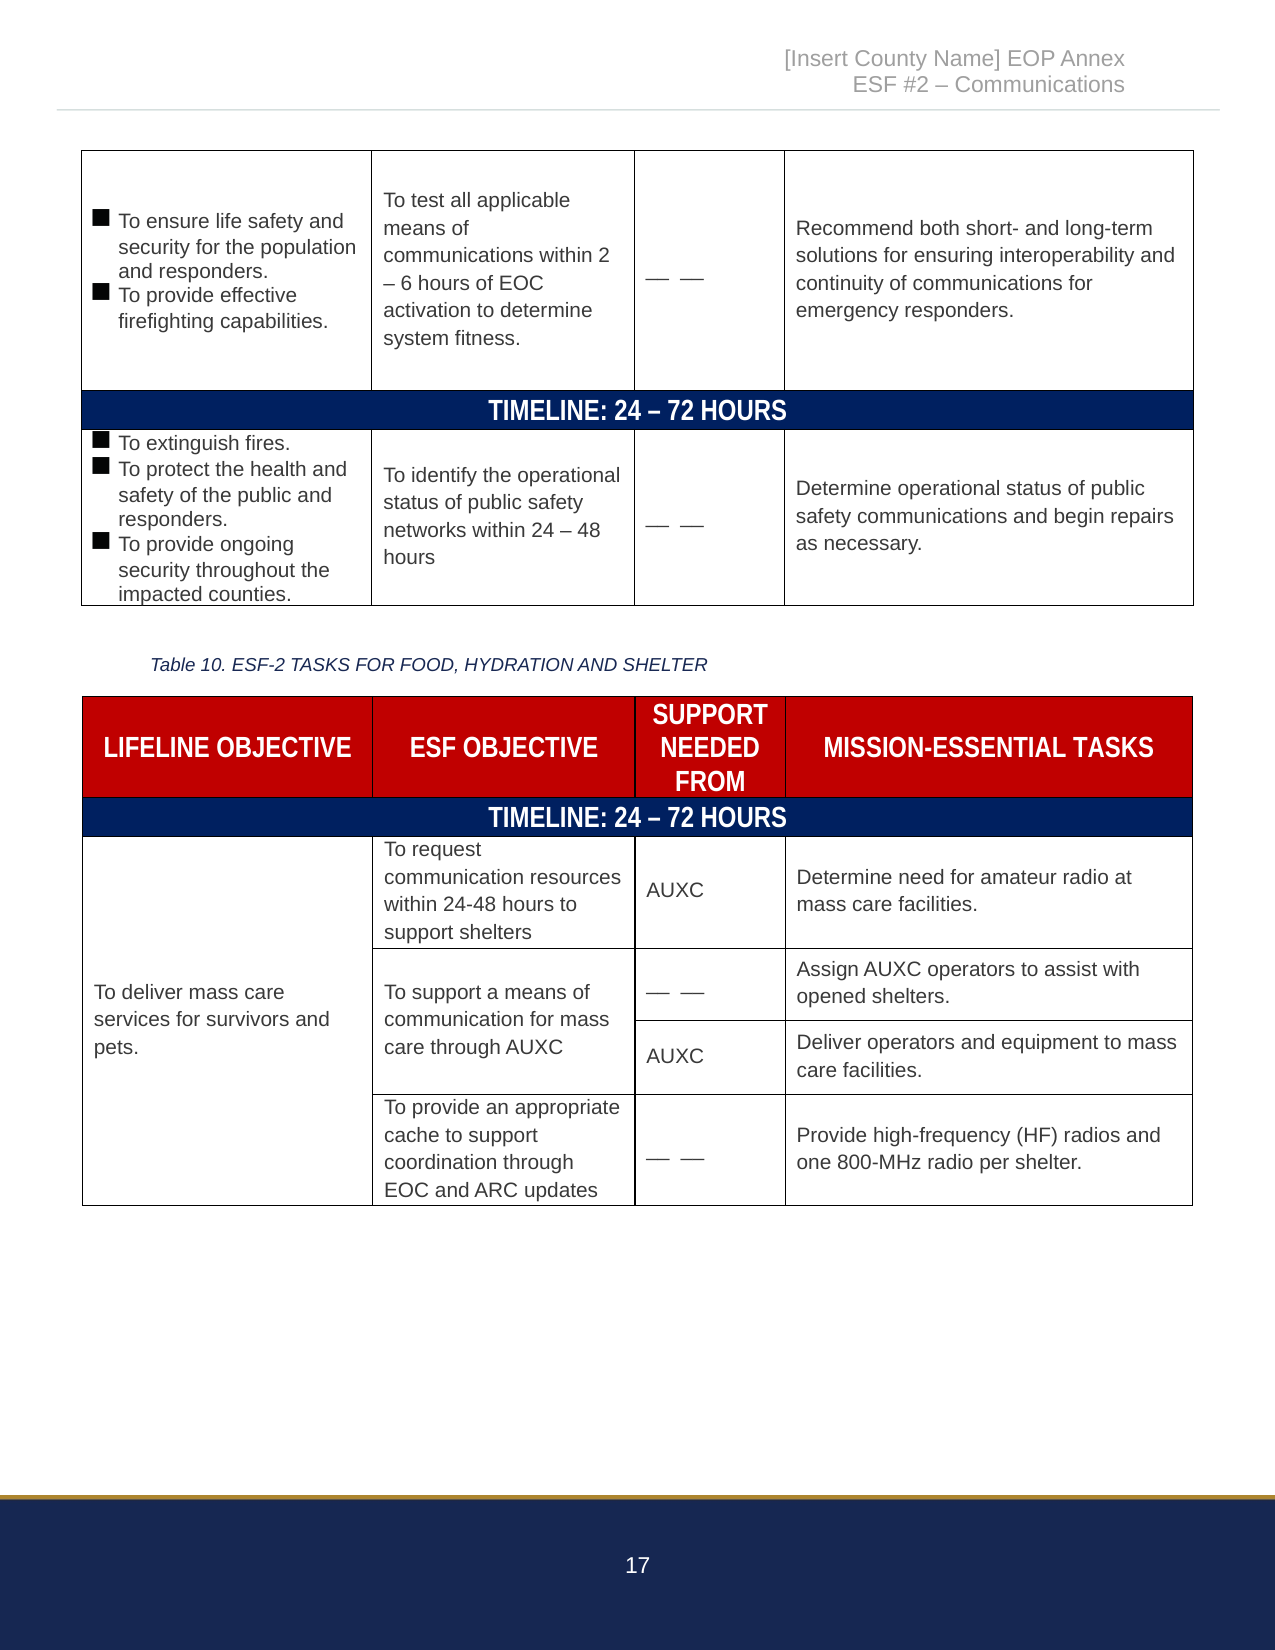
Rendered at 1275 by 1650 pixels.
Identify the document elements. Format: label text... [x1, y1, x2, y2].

table_cell __ __ [635, 430, 784, 605]
table_cell TIMELINE: 24 – 72 HOURS [83, 798, 1192, 836]
table_cell __ __ [636, 949, 785, 1020]
table_cell Determine operational status of public safety communications and begin repairs as necessary. [785, 430, 1193, 605]
table_cell To identify the operational status of public safety networks within 24 – 48 hours [372, 430, 634, 605]
table_cell AUXC [636, 1021, 785, 1094]
table_cell To support a means of communication for mass care through AUXC [373, 949, 634, 1094]
table_cell To ensure life safety and security for the population and responders. To provide effective firefighting capabilities. [82, 151, 371, 390]
table_cell AUXC [636, 837, 785, 947]
table_header LIFELINE OBJECTIVE [83, 697, 372, 797]
table_cell To request communication resources within 24-48 hours to support shelters [373, 837, 634, 947]
table_cell Determine need for amateur radio at mass care facilities. [786, 837, 1192, 947]
table_cell Provide high-frequency (HF) radios and one 800-MHz radio per shelter. [786, 1095, 1192, 1205]
table_header SUPPORT NEEDED FROM [636, 697, 785, 797]
table_cell To extinguish fires. To protect the health and safety of the public and responders. To provide ongoing security throughout the impacted counties. [82, 430, 371, 605]
picture [0, 1495, 1275, 1650]
table_cell Assign AUXC operators to assist with opened shelters. [786, 949, 1192, 1020]
picture [0, 0, 1275, 149]
table_header ESF OBJECTIVE [373, 697, 634, 797]
table_cell __ __ [635, 151, 784, 390]
table_cell TIMELINE: 24 – 72 HOURS [82, 391, 1193, 429]
table_cell To deliver mass care services for survivors and pets. [83, 837, 372, 1205]
table_cell To provide an appropriate cache to support coordination through EOC and ARC updates [373, 1095, 634, 1205]
table_cell To test all applicable means of communications within 2 – 6 hours of EOC activation to determine system fitness. [372, 151, 634, 390]
table_cell Recommend both short- and long-term solutions for ensuring interoperability and continuity of communications for emergency responders. [785, 151, 1193, 390]
table_cell __ __ [636, 1095, 785, 1205]
table_header MISSION-ESSENTIAL TASKS [786, 697, 1192, 797]
table_cell Deliver operators and equipment to mass care facilities. [786, 1021, 1192, 1094]
